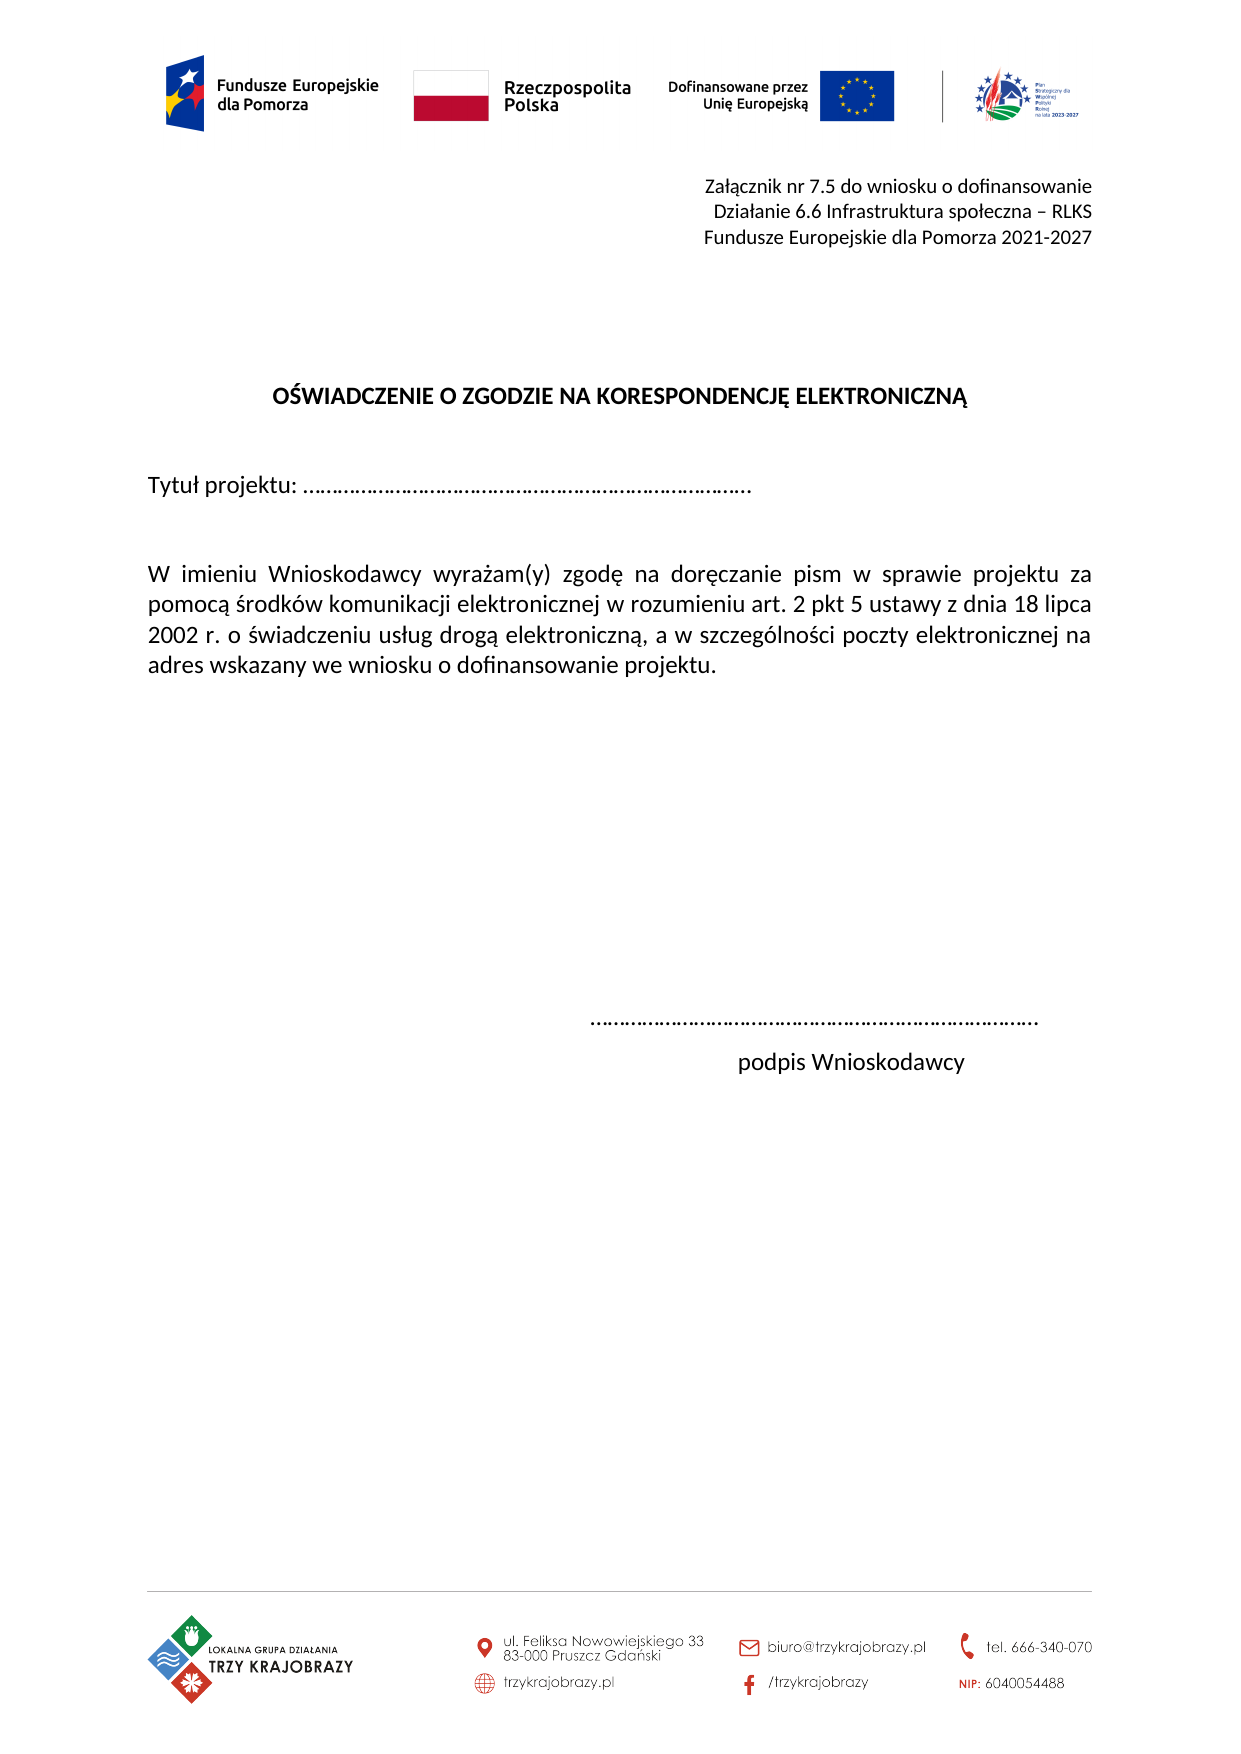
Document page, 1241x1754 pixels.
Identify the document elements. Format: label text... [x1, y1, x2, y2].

text Działanie 6.6 Infrastruktura społeczna – RLKS [148, 198, 1092, 224]
text Fundusze Europejskie dla Pomorza 2021-2027 [664, 224, 1092, 249]
text podpis Wnioskodawcy [664, 1047, 1092, 1077]
picture [147, 1591, 1092, 1704]
text Załącznik nr 7.5 do wniosku o dofinansowanie [148, 148, 1092, 198]
text W imieniu Wnioskodawcy wyrażam(y) zgodę na doręczanie pism w sprawie projektu za pomocą środków komunikacji elektronicznej w rozumieniu art. 2 pkt 5 ustawy z dnia 18 lipca 2002 r. o świadczeniu usług drogą elektroniczną, a w szczególności poczty elektronicznej na adres wskazany we wniosku o dofinansowanie projektu. [148, 558, 1092, 680]
text Tytuł projektu: …………………………………………………………………… [148, 469, 1092, 499]
picture [147, 36, 1093, 151]
text OŚWIADCZENIE O ZGODZIE NA KORESPONDENCJĘ ELEKTRONICZNĄ [148, 380, 1092, 410]
text …………………………………………………………………… [590, 1001, 1092, 1031]
